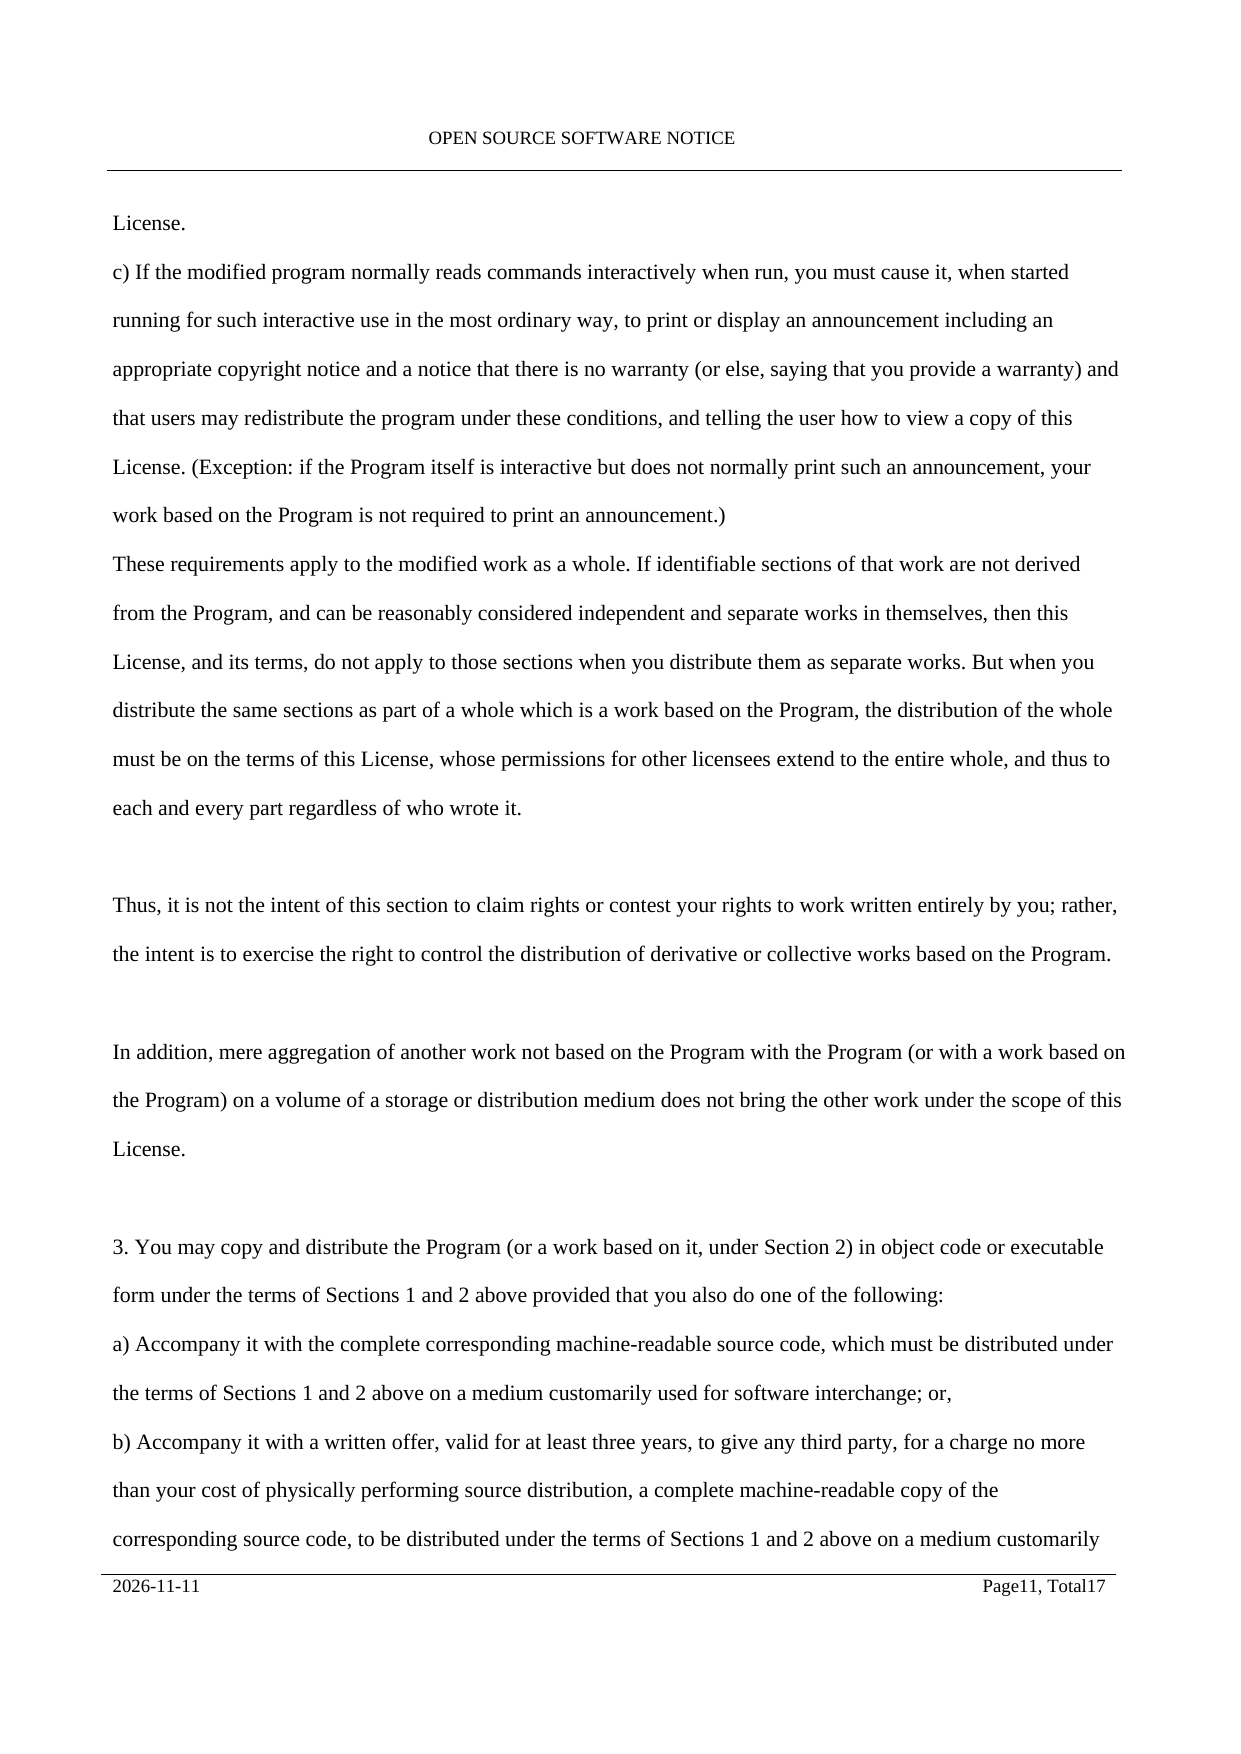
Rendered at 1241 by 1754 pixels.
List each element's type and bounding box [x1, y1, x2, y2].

text [112, 206, 1128, 1555]
